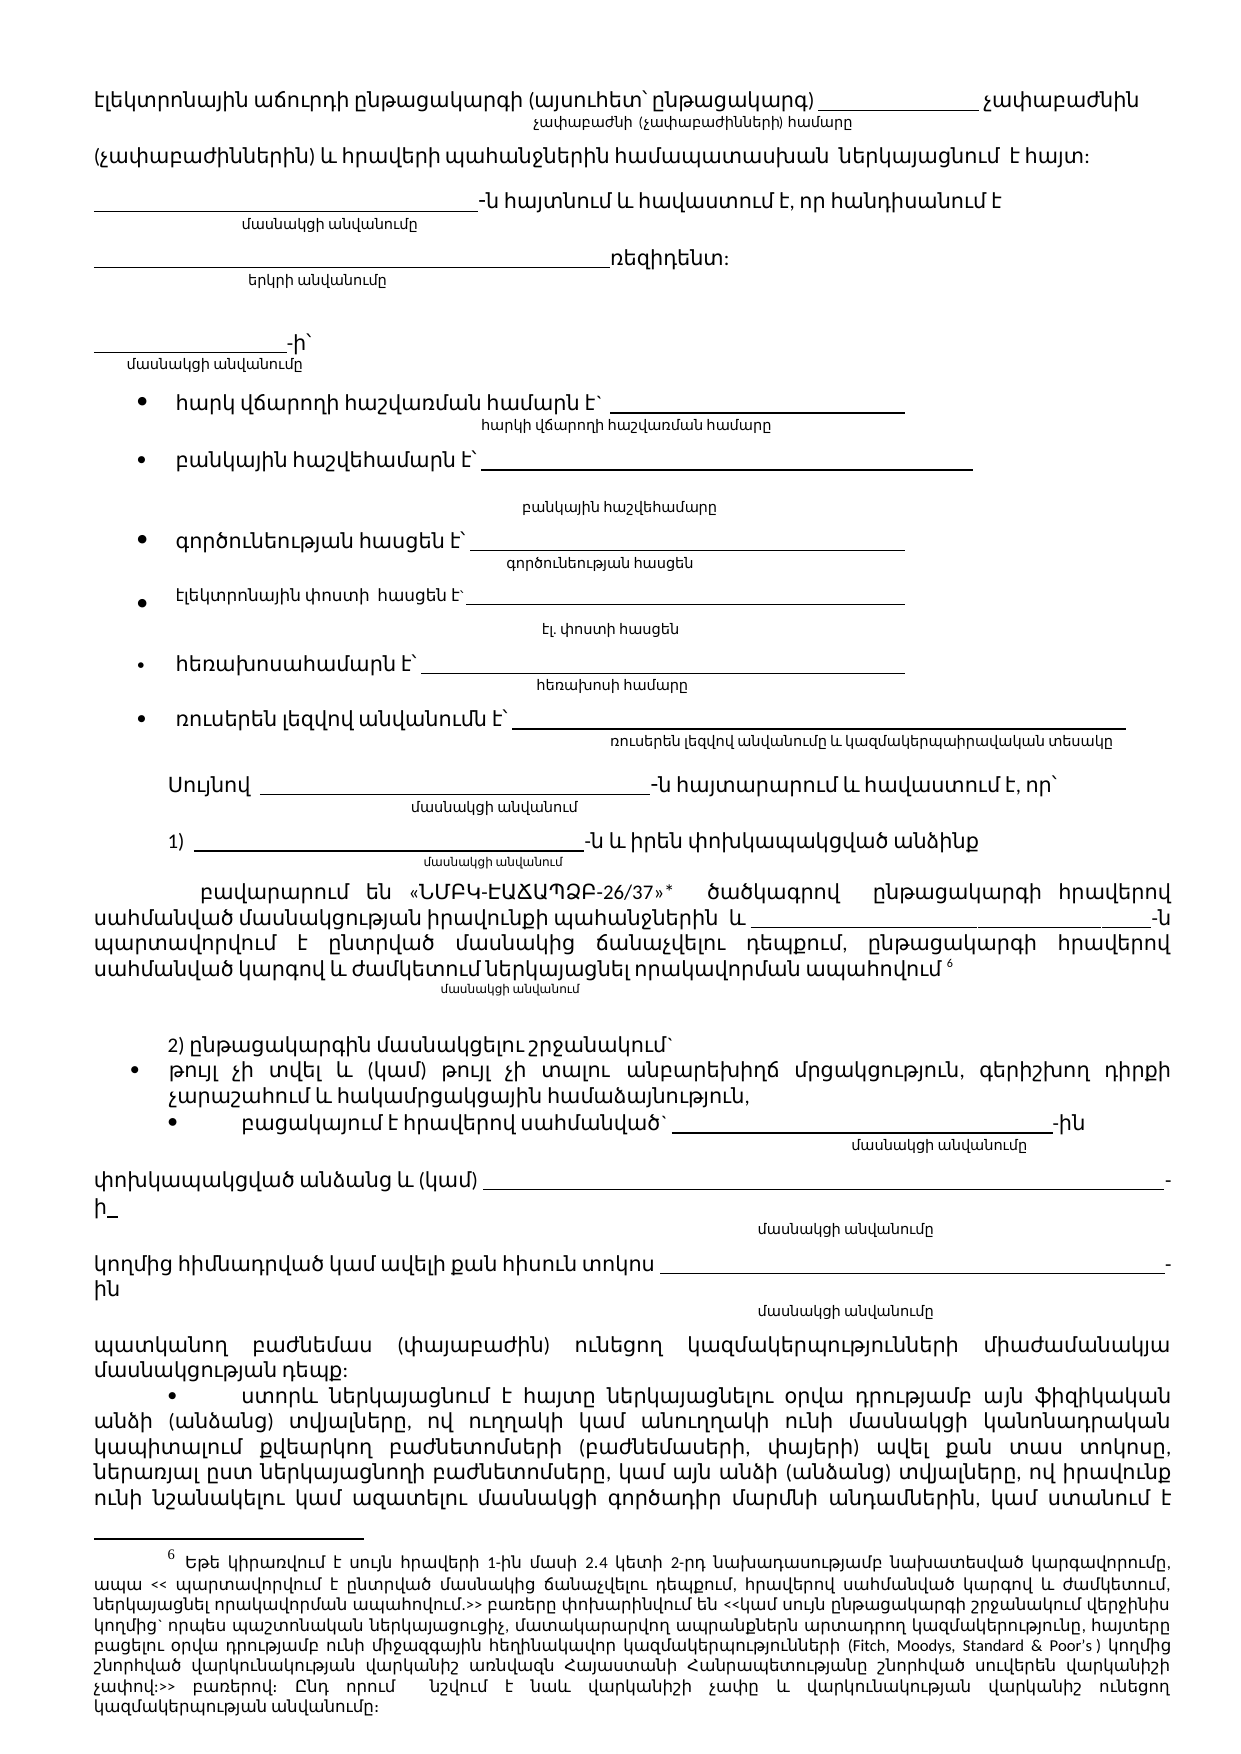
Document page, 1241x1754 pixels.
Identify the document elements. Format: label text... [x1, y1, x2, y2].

list թույլ չի տվել և (կամ) թույլ չի տալու անբարեխիղճ մրցակցություն, գերիշխող դիրքի չարաշահում և հակամրցակցային համաձայնություն, [131, 1057, 1171, 1108]
list գործունեության հասցեն է՝ [138, 528, 1171, 554]
text հարկի վճարողի հաշվառման համարը [94, 417, 1171, 447]
text պատկանող բաժնեմաս (փայաբաժին) ունեցող կազմակերպությունների միաժամանակյա մասնակցության դեպք: [94, 1332, 1171, 1383]
text գործունեության հասցեն [94, 554, 1171, 584]
text բանկային հաշվեհամարը [94, 498, 1171, 528]
list բանկային հաշվեհամարն է՝ [138, 447, 1171, 498]
text ռուսերեն լեզվով անվանումը և կազմակերպաիրավական տեսակը [536, 732, 1171, 763]
text էլ. փոստի հասցեն [94, 620, 1171, 651]
list բացակայում է հրավերով սահմանված` -ին [94, 1108, 1171, 1136]
text հեռախոսի համարը [462, 676, 1171, 707]
text մասնակցի անվանում [94, 854, 1171, 879]
text բավարարում են «ՆՄԲԿ-ԷԱՃԱՊՁԲ-26/37»* ծածկագրով ընթացակարգի հրավերով սահմանված մասնակցության իրավունքի պահանջներին և -ն պարտավորվում է ընտրված մասնակից ճանաչվելու դեպքում, ընթացակարգի հրավերով սահմանված կարգով և ժամկետում ներկայացնել որակավորման ապահովում [94, 879, 1171, 981]
text -ի՝ [94, 330, 1171, 356]
text մասնակցի անվանումը [94, 356, 1171, 386]
list էլեկտրոնային փոստի հասցեն է՝ [138, 584, 1171, 620]
text մասնակցի անվանումը [94, 1220, 1171, 1251]
text էլեկտրոնային աճուրդի ընթացակարգի (այսուհետ՝ ընթացակարգ) չափաբաժնին [94, 88, 1171, 113]
text փոխկապակցված անձանց և (կամ) -ի [94, 1167, 1171, 1220]
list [94, 1383, 1171, 1510]
text չափաբաժնի (չափաբաժինների) համարը [94, 113, 1171, 144]
text 1) -ն և իրեն փոխկապակցված անձինք [94, 829, 1171, 854]
text ռեզիդենտ: [94, 245, 1171, 271]
text մասնակցի անվանումը [94, 1136, 1171, 1167]
text Սույնով -ն հայտարարում և հավաստում է, որ՝ [94, 768, 1171, 798]
text երկրի անվանումը [94, 271, 1171, 301]
text 2) ընթացակարգին մասնակցելու շրջանակում` [94, 1032, 1171, 1057]
text մասնակցի անվանումը [94, 1302, 1171, 1332]
list հեռախոսահամարն է՝ [138, 651, 1171, 676]
text մասնակցի անվանում [94, 798, 1171, 829]
text մասնակցի անվանումը [94, 215, 1171, 245]
text -ն հայտնում և հավաստում է, որ հանդիսանում է [94, 184, 1171, 215]
list ռուսերեն լեզվով անվանումն է՝ [138, 707, 1171, 732]
text մասնակցի անվանում [94, 981, 1171, 1007]
list հարկ վճարողի հաշվառման համարն է` [138, 386, 1171, 417]
text (չափաբաժիններին) և հրավերի պահանջներին համապատասխան ներկայացնում է հայտ: [94, 144, 1171, 169]
text կողմից հիմնադրված կամ ավելի քան հիսուն տոկոս -ին [94, 1251, 1171, 1302]
